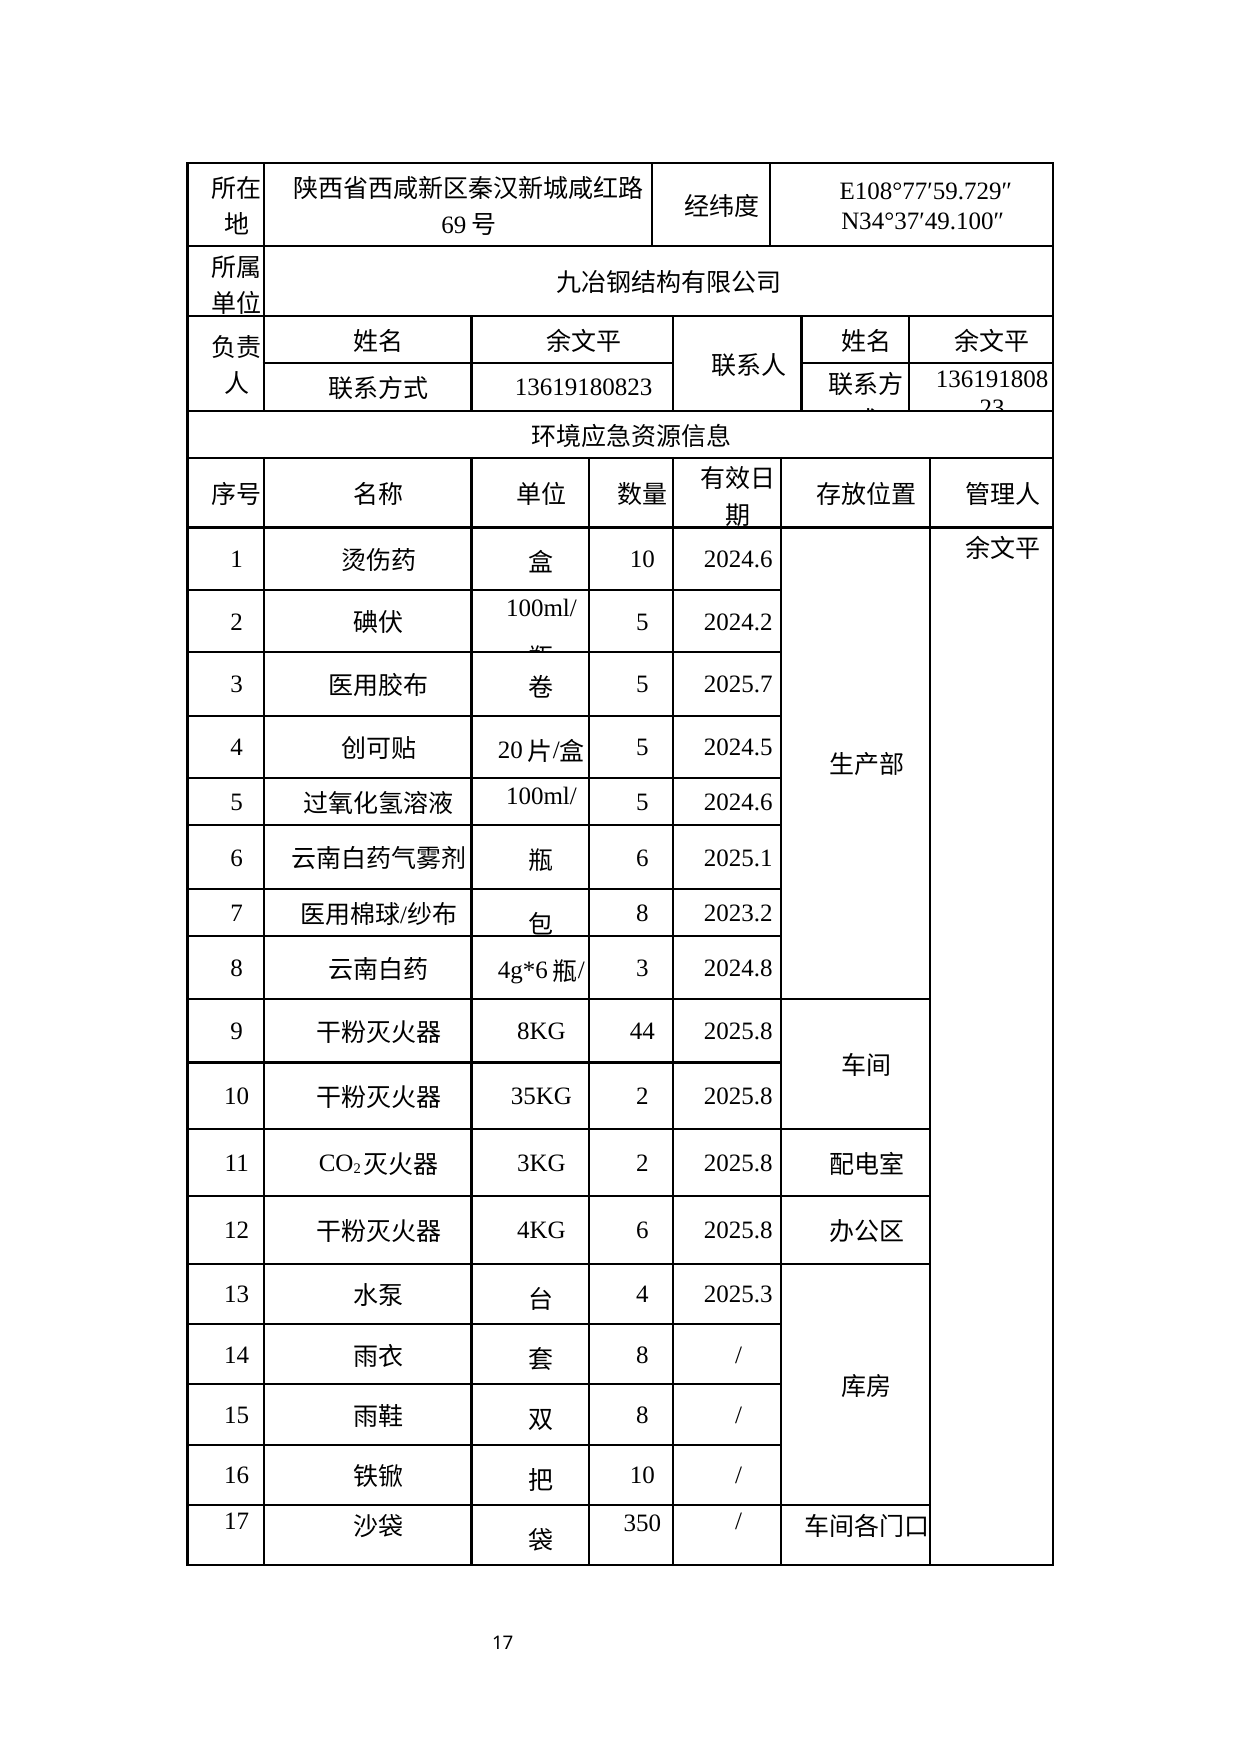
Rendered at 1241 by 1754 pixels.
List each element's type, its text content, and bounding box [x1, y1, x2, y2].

table_cell 8 [590, 1385, 672, 1444]
table_cell 生产部 [782, 529, 929, 997]
table_cell 3 [590, 937, 672, 997]
table_cell 雨衣 [265, 1325, 470, 1383]
table_cell 6 [189, 826, 263, 888]
table_cell E108°77′59.729″ N34°37′49.100″ [771, 164, 1052, 245]
table_cell 名称 [265, 459, 470, 526]
table_cell 车间 [782, 1000, 929, 1128]
table_cell 2025.7 [674, 653, 780, 715]
table_cell 卷 [473, 653, 588, 715]
table_cell 20片/盒 [473, 717, 588, 777]
table_cell 14 [189, 1325, 263, 1383]
table_cell 经纬度 [653, 164, 769, 245]
table_cell 2024.6 [674, 529, 780, 589]
table_cell 盒 [473, 529, 588, 589]
table_cell 干粉灭火器 [265, 1197, 470, 1263]
table_cell 存放位置 [782, 459, 929, 526]
table_cell / [674, 1506, 780, 1564]
table_cell 5 [590, 591, 672, 651]
table_cell 过氧化氢溶液 [265, 779, 470, 824]
table_cell 100ml/瓶 [473, 779, 588, 824]
table_cell 2 [189, 591, 263, 651]
table_cell 10 [189, 1064, 263, 1128]
table_cell 16 [189, 1446, 263, 1504]
table_cell 2025.1 [674, 826, 780, 888]
table_cell 数量 [590, 459, 672, 526]
table_cell / [674, 1385, 780, 1444]
table_cell 干粉灭火器 [265, 1000, 470, 1061]
table_cell 8 [590, 1325, 672, 1383]
table_cell 5 [590, 653, 672, 715]
table_cell 烫伤药 [265, 529, 470, 589]
table_cell 雨鞋 [265, 1385, 470, 1444]
table_cell 5 [590, 717, 672, 777]
table_cell 6 [590, 826, 672, 888]
table_cell 350 [590, 1506, 672, 1564]
table_cell 4 [189, 717, 263, 777]
table_cell 余文平 [931, 529, 1052, 1564]
table_cell 单位 [473, 459, 588, 526]
table_cell 11 [189, 1130, 263, 1195]
table_cell 4KG [473, 1197, 588, 1263]
table_cell 2025.8 [674, 1064, 780, 1128]
table_cell 5 [189, 779, 263, 824]
table_cell 2025.3 [674, 1265, 780, 1323]
table_cell 瓶 [473, 826, 588, 888]
table_cell 姓名 [803, 317, 908, 362]
table_cell / [674, 1325, 780, 1383]
table_cell 套 [473, 1325, 588, 1383]
table_cell 8 [189, 937, 263, 997]
table_cell 配电室 [782, 1130, 929, 1195]
table_cell 水泵 [265, 1265, 470, 1323]
table_cell 13619180823 [473, 364, 672, 409]
table_cell 铁锨 [265, 1446, 470, 1504]
table_cell 2024.2 [674, 591, 780, 651]
table_cell 9 [189, 1000, 263, 1061]
table_cell 5 [590, 779, 672, 824]
table_cell 把 [473, 1446, 588, 1504]
table_cell 医用棉球/纱布 [265, 890, 470, 935]
table_cell 台 [473, 1265, 588, 1323]
table_cell 2025.8 [674, 1130, 780, 1195]
table_cell 2 [590, 1064, 672, 1128]
table_cell 环境应急资源信息 [189, 412, 1052, 457]
table_cell 陕西省西咸新区秦汉新城咸红路69号 [265, 164, 651, 245]
table_cell 云南白药气雾剂 [265, 826, 470, 888]
table_cell 库房 [782, 1265, 929, 1504]
table_cell 4 [590, 1265, 672, 1323]
table_cell 2024.8 [674, 937, 780, 997]
table_cell 联系方式 [803, 364, 908, 409]
table_cell 6 [590, 1197, 672, 1263]
table_cell 7 [189, 890, 263, 935]
table_cell 8 [590, 890, 672, 935]
table_cell 3KG [473, 1130, 588, 1195]
table_cell 包 [473, 890, 588, 935]
table_cell 所在地 [189, 164, 263, 245]
table_cell 双 [473, 1385, 588, 1444]
table_cell 干粉灭火器 [265, 1064, 470, 1128]
table_cell 8KG [473, 1000, 588, 1061]
table_cell 2024.5 [674, 717, 780, 777]
table_cell 九冶钢结构有限公司 [265, 247, 1052, 315]
table_cell 2023.2 [674, 890, 780, 935]
table_cell 负责人 [189, 317, 263, 409]
table_cell 44 [590, 1000, 672, 1061]
table_cell 35KG [473, 1064, 588, 1128]
table_cell 2025.8 [674, 1000, 780, 1061]
table_cell 1 [189, 529, 263, 589]
table_cell 12 [189, 1197, 263, 1263]
table_cell / [674, 1446, 780, 1504]
table_cell 序号 [189, 459, 263, 526]
table_cell 2 [590, 1130, 672, 1195]
table_cell 姓名 [265, 317, 470, 362]
table_cell 2024.6 [674, 779, 780, 824]
table_cell 联系方式 [265, 364, 470, 409]
table_cell 10 [590, 1446, 672, 1504]
table_cell 2025.8 [674, 1197, 780, 1263]
table_cell 100ml/瓶 [473, 591, 588, 651]
table_cell 车间各门口 [782, 1506, 929, 1564]
table_cell 3 [189, 653, 263, 715]
table_cell 17 [189, 1506, 263, 1564]
table_cell 13619180823 [910, 364, 1052, 409]
table_cell 4g*6瓶/盒 [473, 937, 588, 997]
table_cell CO2灭火器 [265, 1130, 470, 1195]
table_cell 沙袋 [265, 1506, 470, 1564]
table_cell 余文平 [910, 317, 1052, 362]
table_cell 管理人 [931, 459, 1052, 526]
table_cell 有效日期 [674, 459, 780, 526]
table_cell 创可贴 [265, 717, 470, 777]
table_cell 15 [189, 1385, 263, 1444]
table_cell 办公区 [782, 1197, 929, 1263]
table_cell 袋 [473, 1506, 588, 1564]
table_cell 余文平 [473, 317, 672, 362]
table_cell 13 [189, 1265, 263, 1323]
table_cell 联系人 [674, 317, 800, 409]
table_cell 云南白药 [265, 937, 470, 997]
table_cell 医用胶布 [265, 653, 470, 715]
table_cell 碘伏 [265, 591, 470, 651]
table_cell 所属 单位 [189, 247, 263, 315]
table_cell 10 [590, 529, 672, 589]
